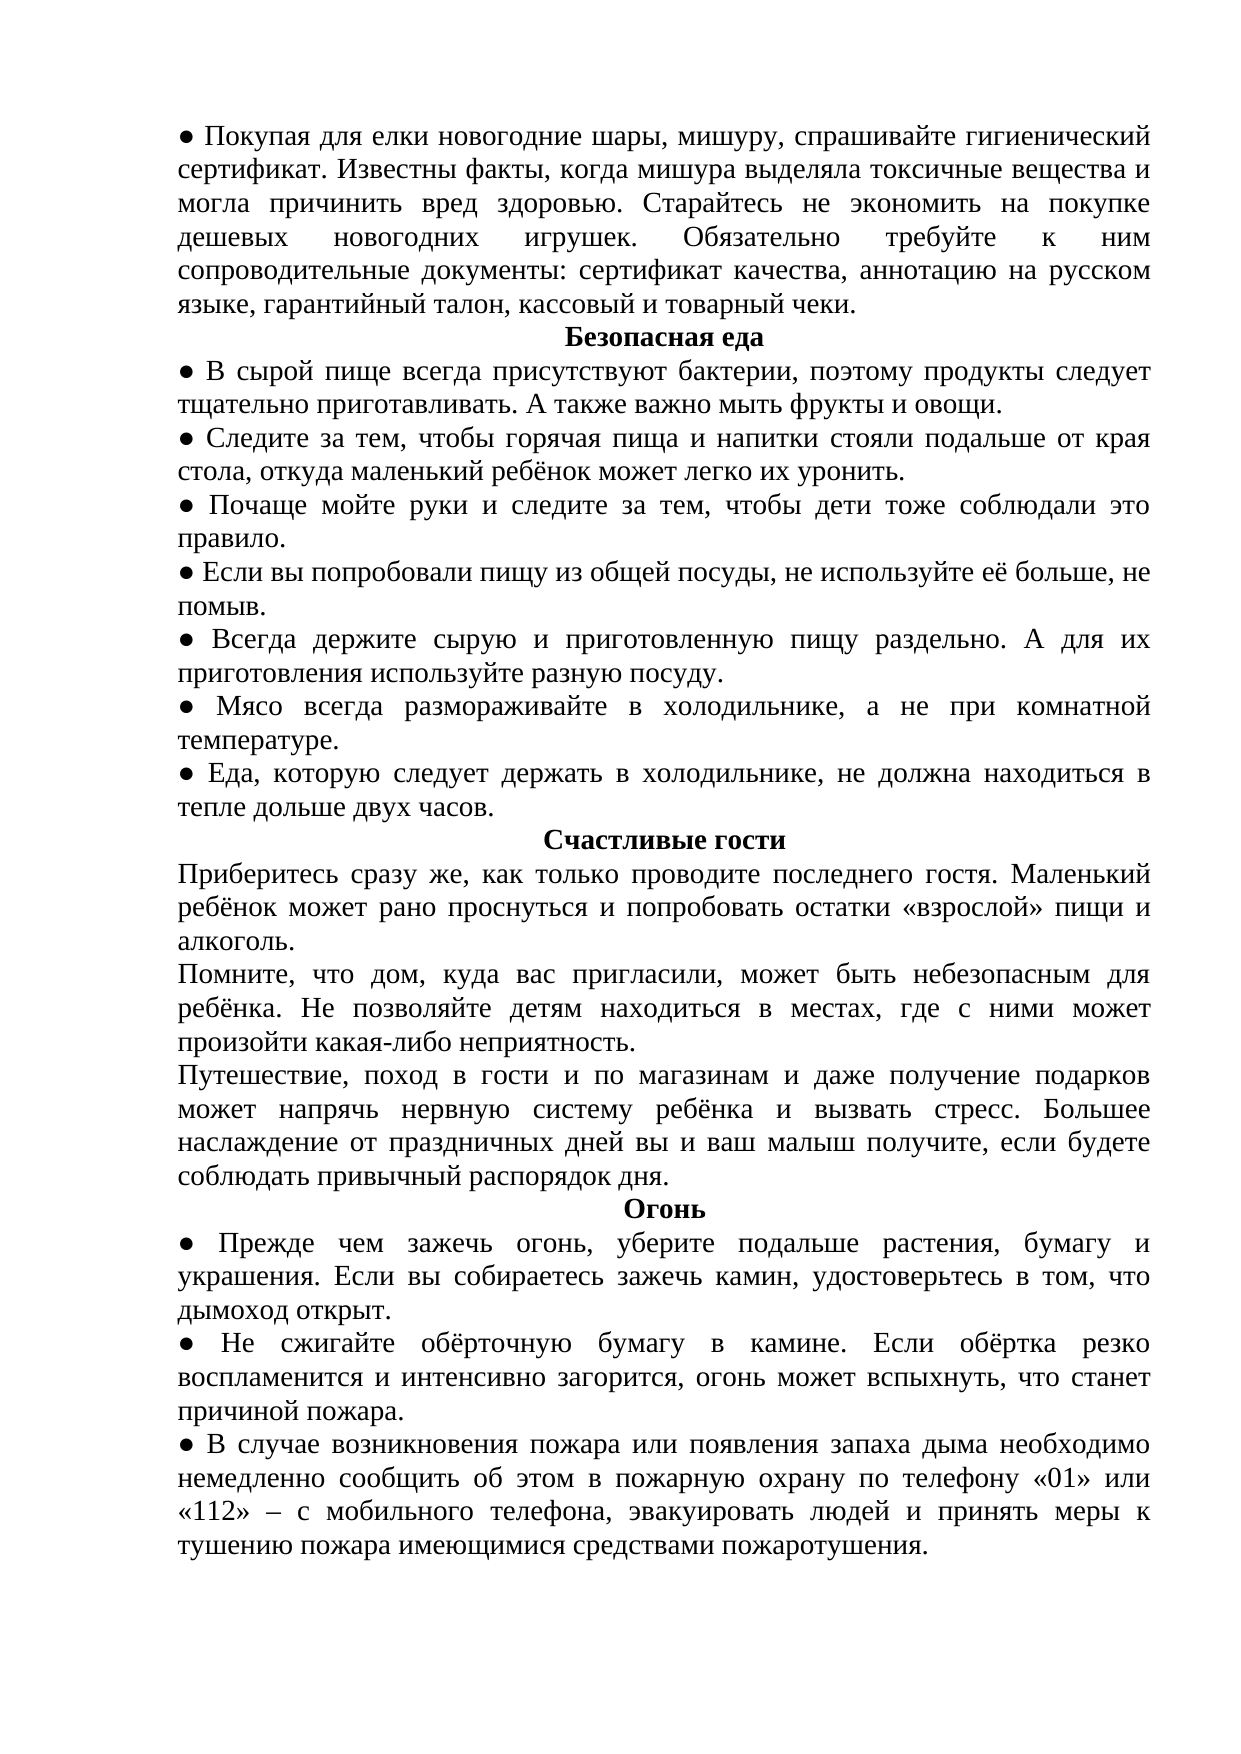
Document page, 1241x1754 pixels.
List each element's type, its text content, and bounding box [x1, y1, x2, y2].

text ● Не сжигайте обёрточную бумагу в камине. Если обёртка резко воспламенится и интенсивно загорится, огонь может вспыхнуть, что станет причиной пожара. [177, 1326, 1152, 1426]
text ● Следите за тем, чтобы горячая пища и напитки стояли подальше от края стола, откуда маленький ребёнок может легко их уронить. [177, 420, 1152, 487]
text ● Почаще мойте руки и следите за тем, чтобы дети тоже соблюдали это правило. [177, 487, 1152, 554]
text Безопасная еда [177, 319, 1152, 353]
text ● Если вы попробовали пищу из общей посуды, не используйте её больше, не помыв. [177, 554, 1152, 621]
text ● Еда, которую следует держать в холодильнике, не должна находиться в тепле дольше двух часов. [177, 755, 1152, 822]
text ● Всегда держите сырую и приготовленную пищу раздельно. А для их приготовления используйте разную посуду. [177, 621, 1152, 688]
text ● В случае возникновения пожара или появления запаха дыма необходимо немедленно сообщить об этом в пожарную охрану по телефону «01» или «112» – с мобильного телефона, эвакуировать людей и принять меры к тушению пожара имеющимися средствами пожаротушения. [177, 1426, 1152, 1560]
text ● Прежде чем зажечь огонь, уберите подальше растения, бумагу и украшения. Если вы собираетесь зажечь камин, удостоверьтесь в том, что дымоход открыт. [177, 1225, 1152, 1326]
text ● Покупая для елки новогодние шары, мишуру, спрашивайте гигиенический сертификат. Известны факты, когда мишура выделяла токсичные вещества и могла причинить вред здоровью. Старайтесь не экономить на покупке дешевых новогодних игрушек. Обязательно требуйте к ним сопроводительные документы: сертификат качества, аннотацию на русском языке, гарантийный талон, кассовый и товарный чеки. [177, 118, 1152, 319]
text Огонь [177, 1191, 1152, 1225]
text ● В сырой пище всегда присутствуют бактерии, поэтому продукты следует тщательно приготавливать. А также важно мыть фрукты и овощи. [177, 353, 1152, 420]
text Путешествие, поход в гости и по магазинам и даже получение подарков может напрячь нервную систему ребёнка и вызвать стресс. Большее наслаждение от праздничных дней вы и ваш малыш получите, если будете соблюдать привычный распорядок дня. [177, 1057, 1152, 1191]
text ● Мясо всегда размораживайте в холодильнике, а не при комнатной температуре. [177, 688, 1152, 755]
text Приберитесь сразу же, как только проводите последнего гостя. Маленький ребёнок может рано проснуться и попробовать остатки «взрослой» пищи и алкоголь. [177, 856, 1152, 957]
text Помните, что дом, куда вас пригласили, может быть небезопасным для ребёнка. Не позволяйте детям находиться в местах, где с ними может произойти какая-либо неприятность. [177, 957, 1152, 1057]
text Счастливые гости [177, 822, 1152, 856]
